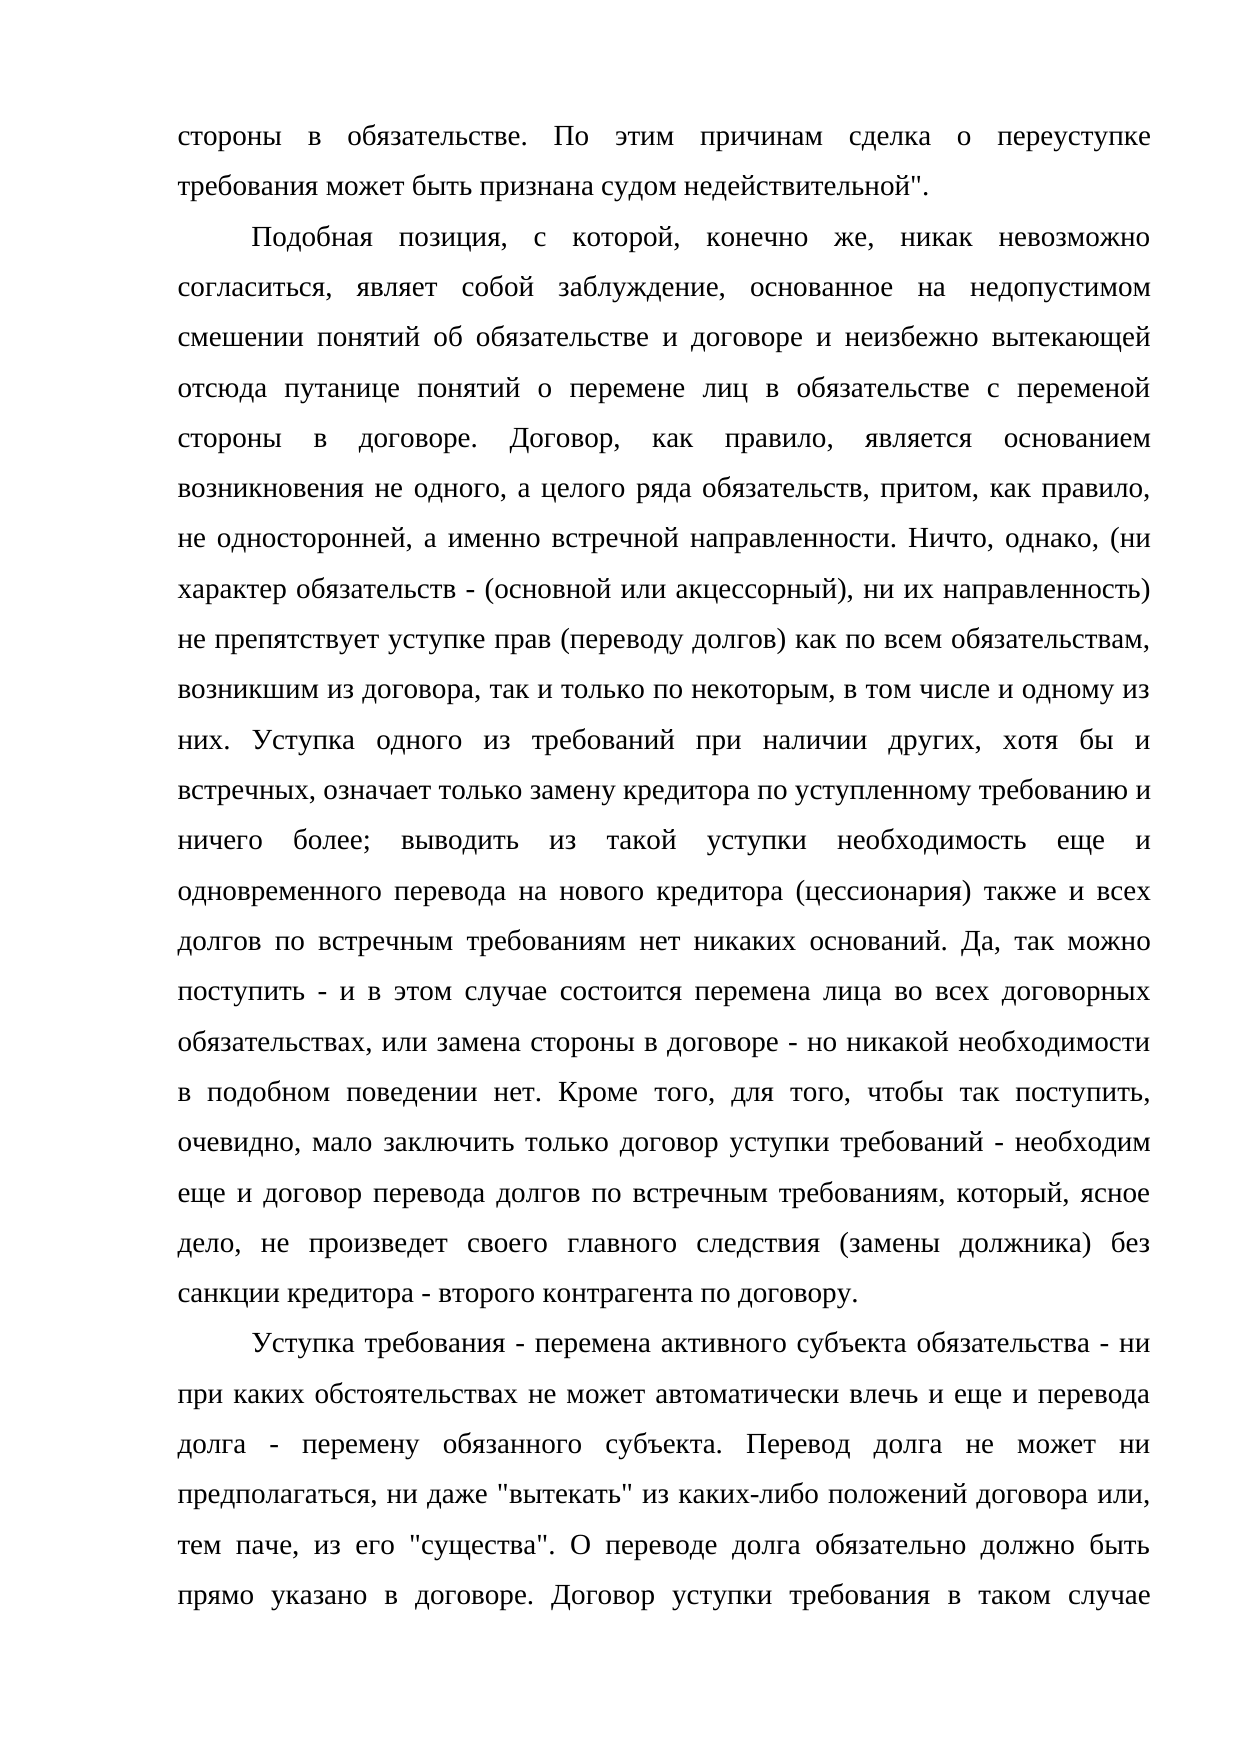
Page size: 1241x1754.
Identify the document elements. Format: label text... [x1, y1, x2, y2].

text Подобная позиция, с которой, конечно же, никак невозможно согласиться, являет собой заблуждение, основанное на недопустимом смешении понятий об обязательстве и договоре и неизбежно вытекающей отсюда путанице понятий о перемене лиц в обязательстве с переменой стороны в договоре. Договор, как правило, является основанием возникновения не одного, а целого ряда обязательств, притом, как правило, не односторонней, а именно встречной направленности. Ничто, однако, (ни характер обязательств - (основной или акцессорный), ни их направленность) не препятствует уступке прав (переводу долгов) как по всем обязательствам, возникшим из договора, так и только по некоторым, в том числе и одному из них. Уступка одного из требований при наличии других, хотя бы и встречных, означает только замену кредитора по уступленному требованию и ничего более; выводить из такой уступки необходимость еще и одновременного перевода на нового кредитора (цессионария) также и всех долгов по встречным требованиям нет никаких оснований. Да, так можно поступить - и в этом случае состоится перемена лица во всех договорных обязательствах, или замена стороны в договоре - но никакой необходимости в подобном поведении нет. Кроме того, для того, чтобы так поступить, очевидно, мало заключить только договор уступки требований - необходим еще и договор перевода долгов по встречным требованиям, который, ясное дело, не произведет своего главного следствия (замены должника) без санкции кредитора - второго контрагента по договору. [177, 219, 1152, 1309]
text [177, 1326, 1152, 1611]
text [177, 118, 1152, 202]
